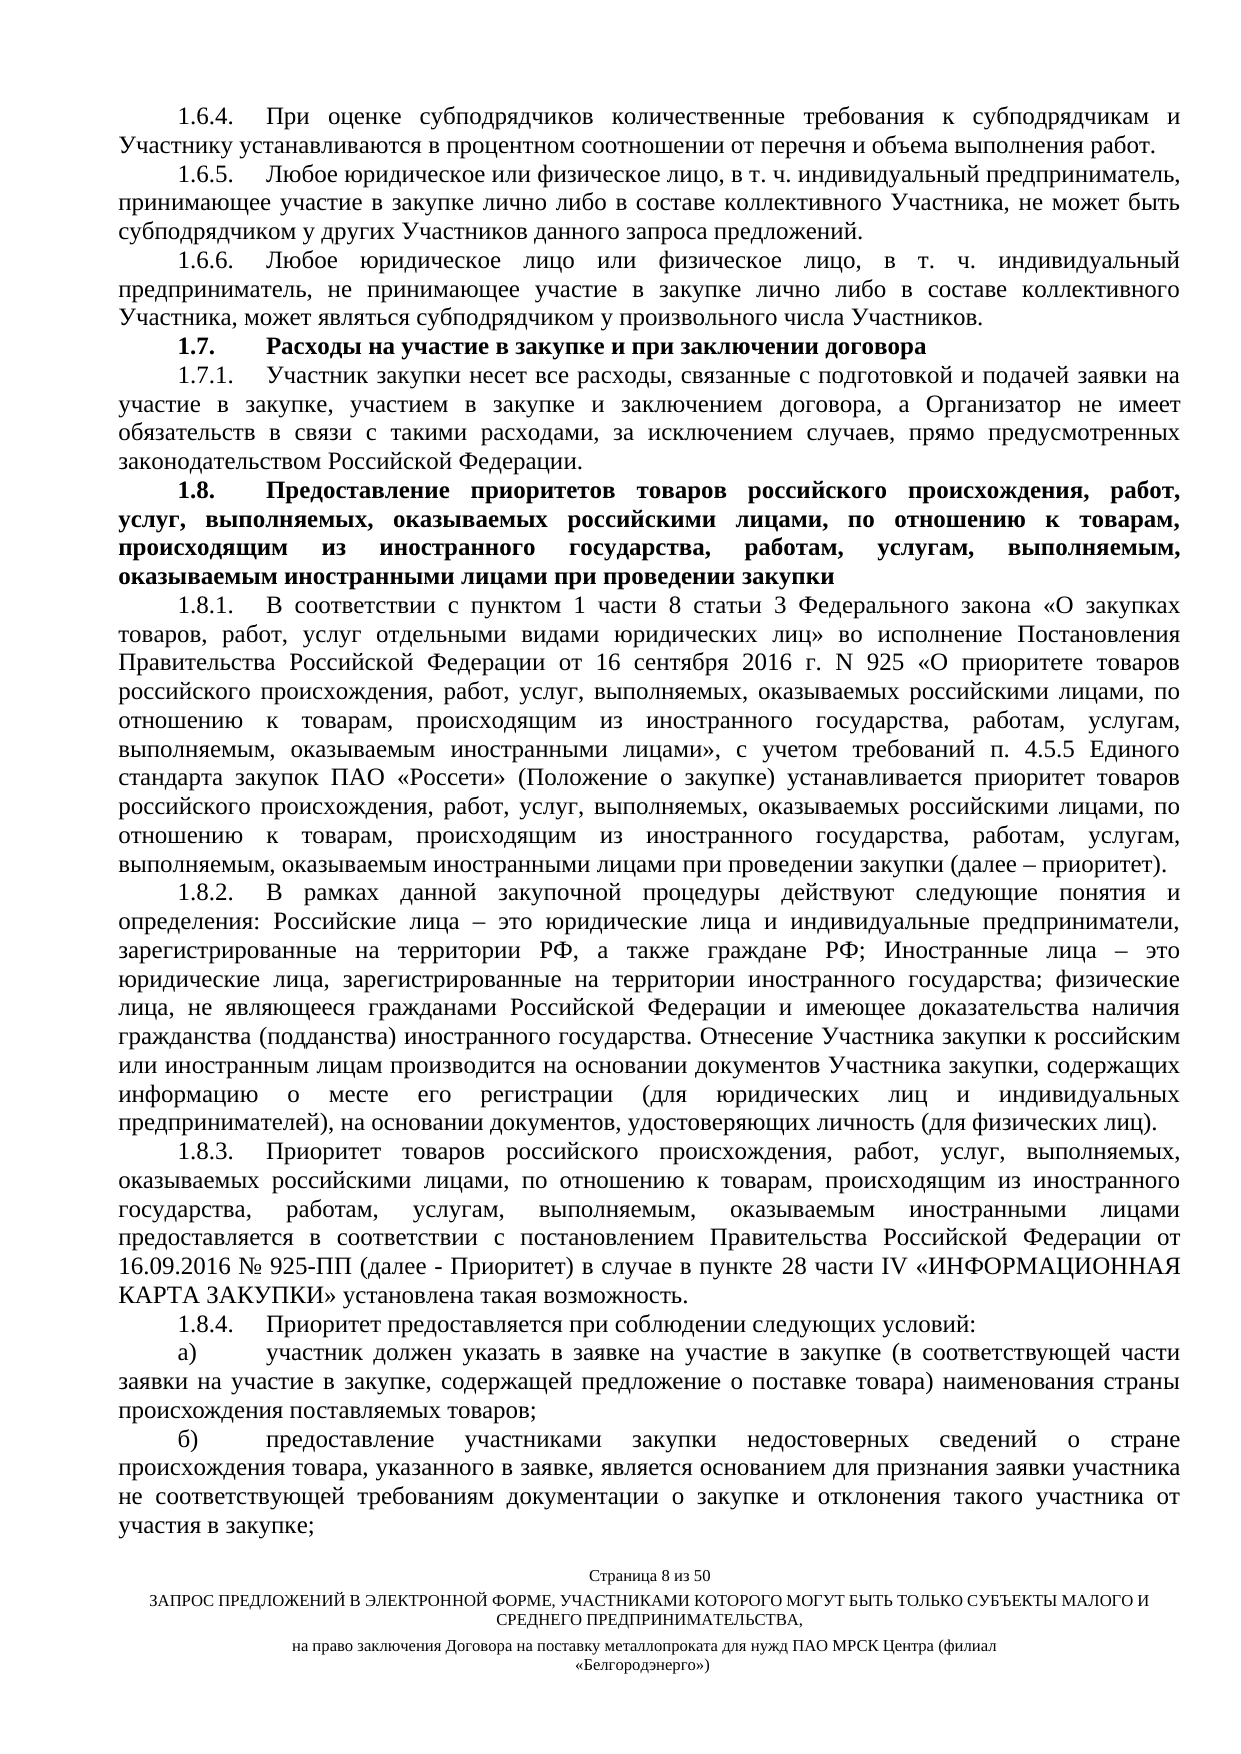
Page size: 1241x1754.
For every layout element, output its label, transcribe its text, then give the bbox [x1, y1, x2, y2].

subtitle Расходы на участие в закупке и при заключении договора [118, 331, 1181, 360]
subtitle Любое юридическое или физическое лицо, в т. ч. индивидуальный предприниматель, принимающее участие в закупке лично либо в составе коллективного Участника, не может быть субподрядчиком у других Участников данного запроса предложений. [118, 159, 1181, 245]
subtitle При оценке субподрядчиков количественные требования к субподрядчикам и Участнику устанавливаются в процентном соотношении от перечня и объема выполнения работ. [118, 101, 1181, 159]
subtitle В рамках данной закупочной процедуры действуют следующие понятия и определения: Российские лица – это юридические лица и индивидуальные предприниматели, зарегистрированные на территории РФ, а также граждане РФ; Иностранные лица – это юридические лица, зарегистрированные на территории иностранного государства; физические лица, не являющееся гражданами Российской Федерации и имеющее доказательства наличия гражданства (подданства) иностранного государства. Отнесение Участника закупки к российским или иностранным лицам производится на основании документов Участника закупки, содержащих информацию о месте его регистрации (для юридических лиц и индивидуальных предпринимателей), на основании документов, удостоверяющих личность (для физических лиц). [118, 877, 1181, 1136]
list участник должен указать в заявке на участие в закупке (в соответствующей части заявки на участие в закупке, содержащей предложение о поставке товара) наименования страны происхождения поставляемых товаров; [118, 1337, 1181, 1424]
subtitle Предоставление приоритетов товаров российского происхождения, работ, услуг, выполняемых, оказываемых российскими лицами, по отношению к товарам, происходящим из иностранного государства, работам, услугам, выполняемым, оказываемым иностранными лицами при проведении закупки [118, 475, 1181, 590]
subtitle Участник закупки несет все расходы, связанные с подготовкой и подачей заявки на участие в закупке, участием в закупке и заключением договора, а Организатор не имеет обязательств в связи с такими расходами, за исключением случаев, прямо предусмотренных законодательством Российской Федерации. [118, 360, 1181, 475]
subtitle Приоритет товаров российского происхождения, работ, услуг, выполняемых, оказываемых российскими лицами, по отношению к товарам, происходящим из иностранного государства, работам, услугам, выполняемым, оказываемым иностранными лицами предоставляется в соответствии с постановлением Правительства Российской Федерации от 16.09.2016 № 925-ПП (далее - Приоритет) в случае в пункте 28 части IV «ИНФОРМАЦИОННАЯ КАРТА ЗАКУПКИ» установлена такая возможность. [118, 1136, 1181, 1309]
subtitle Приоритет предоставляется при соблюдении следующих условий: [118, 1309, 1181, 1337]
subtitle В соответствии с пунктом 1 части 8 статьи 3 Федерального закона «О закупках товаров, работ, услуг отдельными видами юридических лиц» во исполнение Постановления Правительства Российской Федерации от 16 сентября 2016 г. N 925 «О приоритете товаров российского происхождения, работ, услуг, выполняемых, оказываемых российскими лицами, по отношению к товарам, происходящим из иностранного государства, работам, услугам, выполняемым, оказываемым иностранными лицами», с учетом требований п. 4.5.5 Единого стандарта закупок ПАО «Россети» (Положение о закупке) устанавливается приоритет товаров российского происхождения, работ, услуг, выполняемых, оказываемых российскими лицами, по отношению к товарам, происходящим из иностранного государства, работам, услугам, выполняемым, оказываемым иностранными лицами при проведении закупки (далее – приоритет). [118, 590, 1181, 877]
list предоставление участниками закупки недостоверных сведений о стране происхождения товара, указанного в заявке, является основанием для признания заявки участника не соответствующей требованиям документации о закупке и отклонения такого участника от участия в закупке; [118, 1424, 1181, 1539]
subtitle Любое юридическое лицо или физическое лицо, в т. ч. индивидуальный предприниматель, не принимающее участие в закупке лично либо в составе коллективного Участника, может являться субподрядчиком у произвольного числа Участников. [118, 245, 1181, 331]
